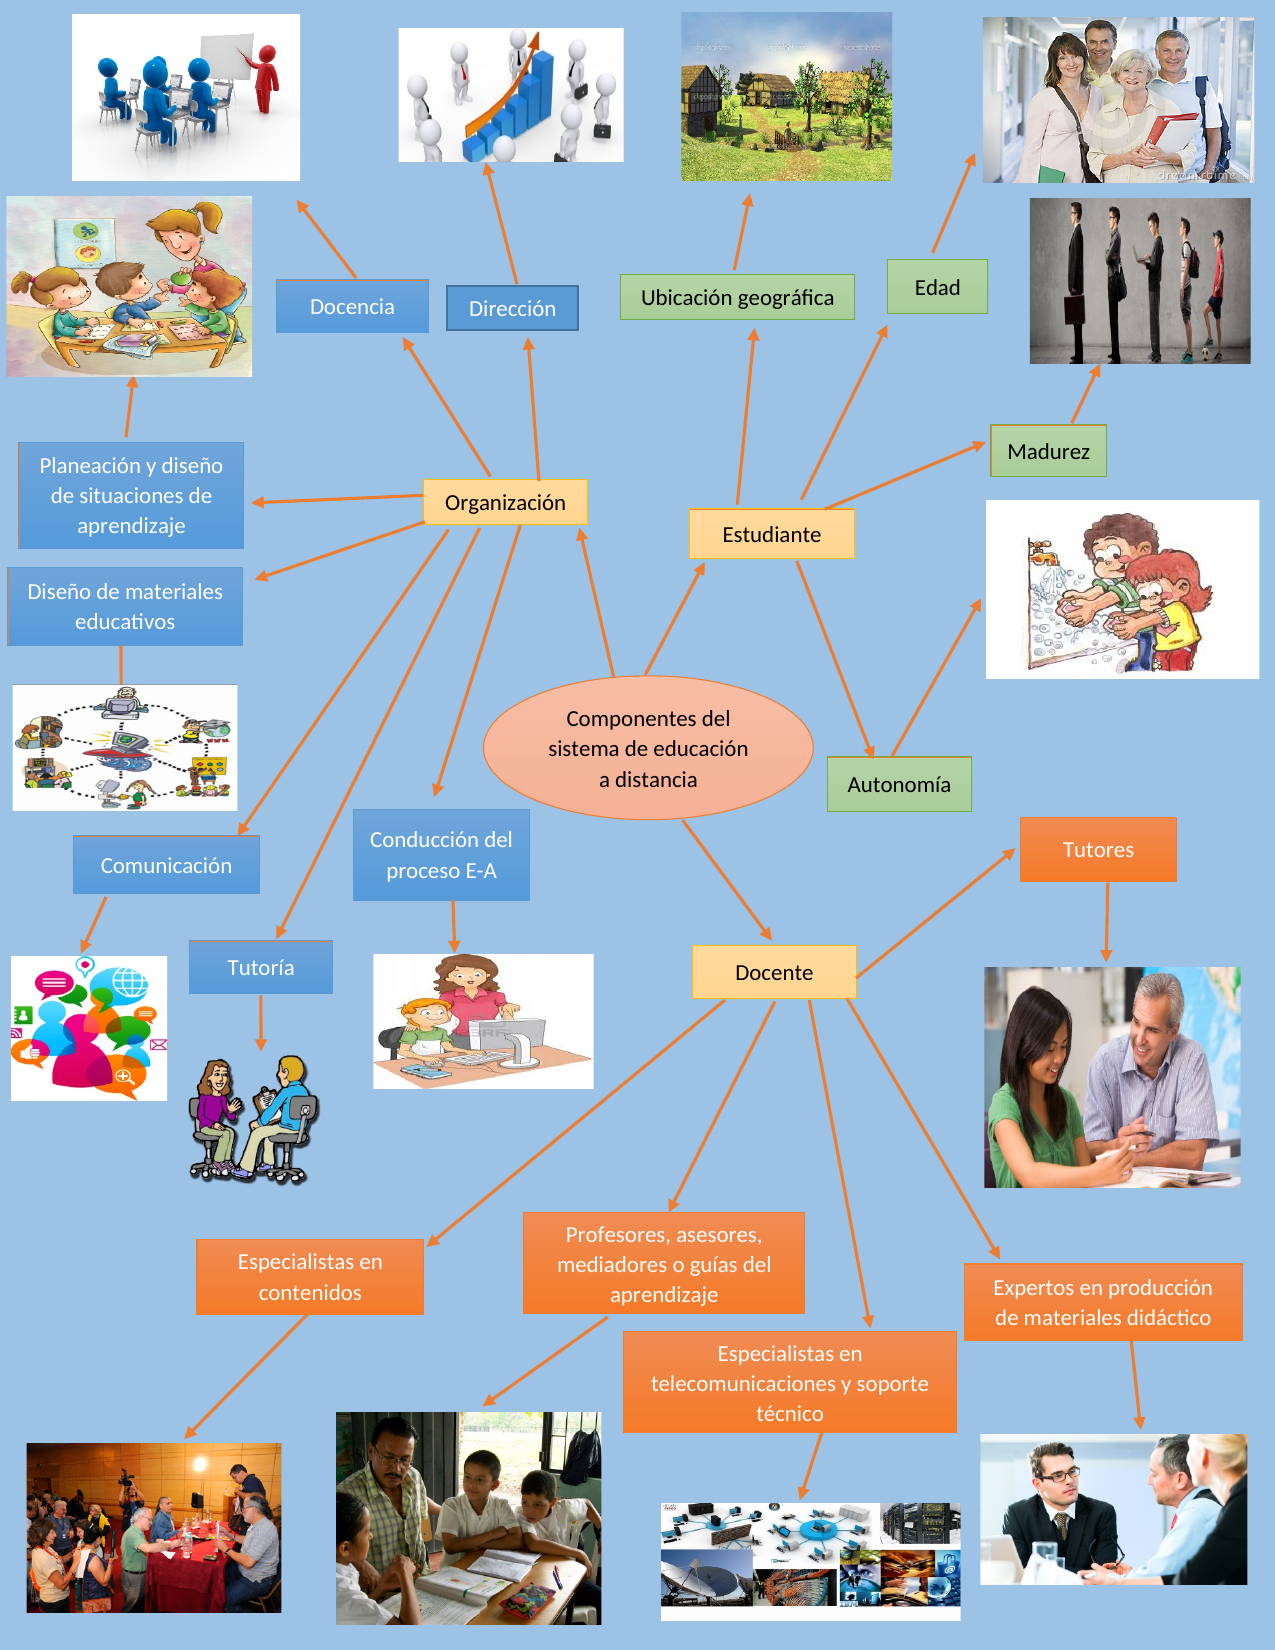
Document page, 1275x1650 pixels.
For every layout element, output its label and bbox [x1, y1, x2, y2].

picture [12, 684, 238, 811]
picture [681, 12, 893, 181]
picture [980, 1434, 1248, 1585]
picture [398, 28, 624, 162]
picture [986, 500, 1260, 679]
picture [11, 956, 168, 1101]
picture [1029, 198, 1251, 364]
picture [184, 1050, 322, 1188]
picture [336, 1412, 602, 1625]
picture [661, 1503, 961, 1621]
picture [982, 17, 1255, 183]
picture [26, 1443, 282, 1613]
picture [984, 967, 1241, 1188]
picture [72, 14, 300, 181]
picture [6, 196, 253, 377]
picture [373, 954, 594, 1089]
